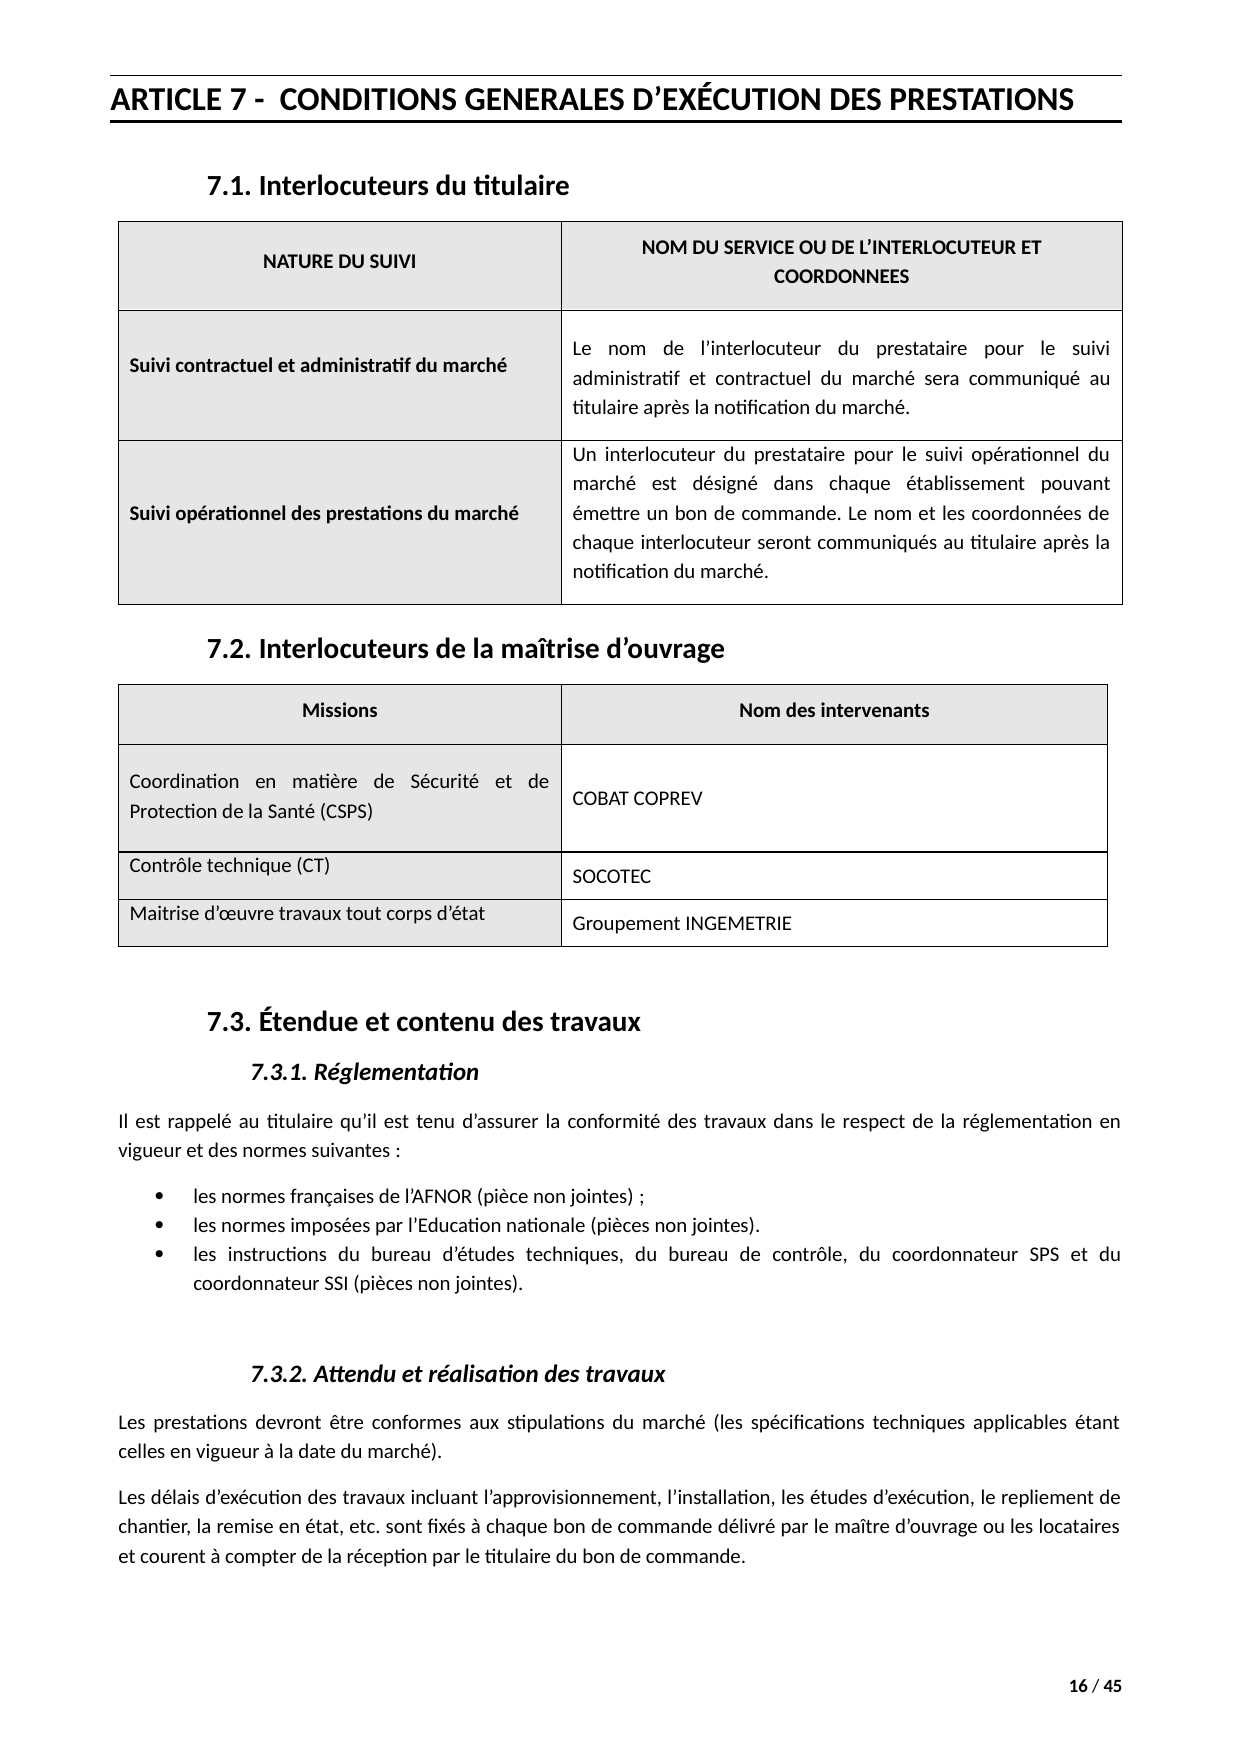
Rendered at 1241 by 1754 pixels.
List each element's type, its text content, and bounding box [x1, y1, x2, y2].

text Les prestations devront être conformes aux stipulations du marché (les spécifications techniques applicables étant celles en vigueur à la date du marché). [118, 1409, 1122, 1464]
list les normes imposées par l’Education nationale (pièces non jointes). [156, 1212, 1122, 1237]
subtitle CONDITIONS GENERALES D’EXÉCUTION DES PRESTATIONS [110, 76, 1122, 120]
table_cell Suivi contractuel et administratif du marché [119, 311, 561, 440]
table_cell Groupement INGEMETRIE [562, 900, 1107, 946]
list les normes françaises de l’AFNOR (pièce non jointes) ; [156, 1183, 1122, 1208]
list Réglementation [250, 1056, 1122, 1087]
list les instructions du bureau d’études techniques, du bureau de contrôle, du coordonnateur SPS et du coordonnateur SSI (pièces non jointes). [156, 1241, 1122, 1296]
table_header Missions [119, 685, 561, 744]
table_header NATURE DU SUIVI [119, 222, 561, 309]
table_cell Le nom de l’interlocuteur du prestataire pour le suivi administratif et contractuel du marché sera communiqué au titulaire après la notification du marché. [562, 311, 1122, 440]
subtitle Interlocuteurs de la maîtrise d’ouvrage [133, 630, 1122, 666]
table_cell Un interlocuteur du prestataire pour le suivi opérationnel du marché est désigné dans chaque établissement pouvant émettre un bon de commande. Le nom et les coordonnées de chaque interlocuteur seront communiqués au titulaire après la notification du marché. [562, 441, 1122, 604]
list Attendu et réalisation des travaux [250, 1358, 1122, 1388]
table_cell SOCOTEC [562, 853, 1107, 899]
table_cell Coordination en matière de Sécurité et de Protection de la Santé (CSPS) [119, 745, 561, 851]
text Il est rappelé au titulaire qu’il est tenu d’assurer la conformité des travaux dans le respect de la réglementation en vigueur et des normes suivantes : [118, 1108, 1122, 1162]
table_cell Suivi opérationnel des prestations du marché [119, 441, 561, 604]
table_cell Maitrise d’œuvre travaux tout corps d’état [119, 900, 561, 946]
subtitle Interlocuteurs du titulaire [133, 167, 1122, 203]
subtitle Étendue et contenu des travaux [133, 1003, 1122, 1038]
table_cell Contrôle technique (CT) [119, 853, 561, 899]
table_header NOM DU SERVICE OU DE L’INTERLOCUTEUR ET COORDONNEES [562, 222, 1122, 309]
table_cell COBAT COPREV [562, 745, 1107, 851]
text Les délais d’exécution des travaux incluant l’approvisionnement, l’installation, les études d’exécution, le repliement de chantier, la remise en état, etc. sont fixés à chaque bon de commande délivré par le maître d’ouvrage ou les locataires et courent à compter de la réception par le titulaire du bon de commande. [118, 1484, 1122, 1568]
table_header Nom des intervenants [562, 685, 1107, 744]
